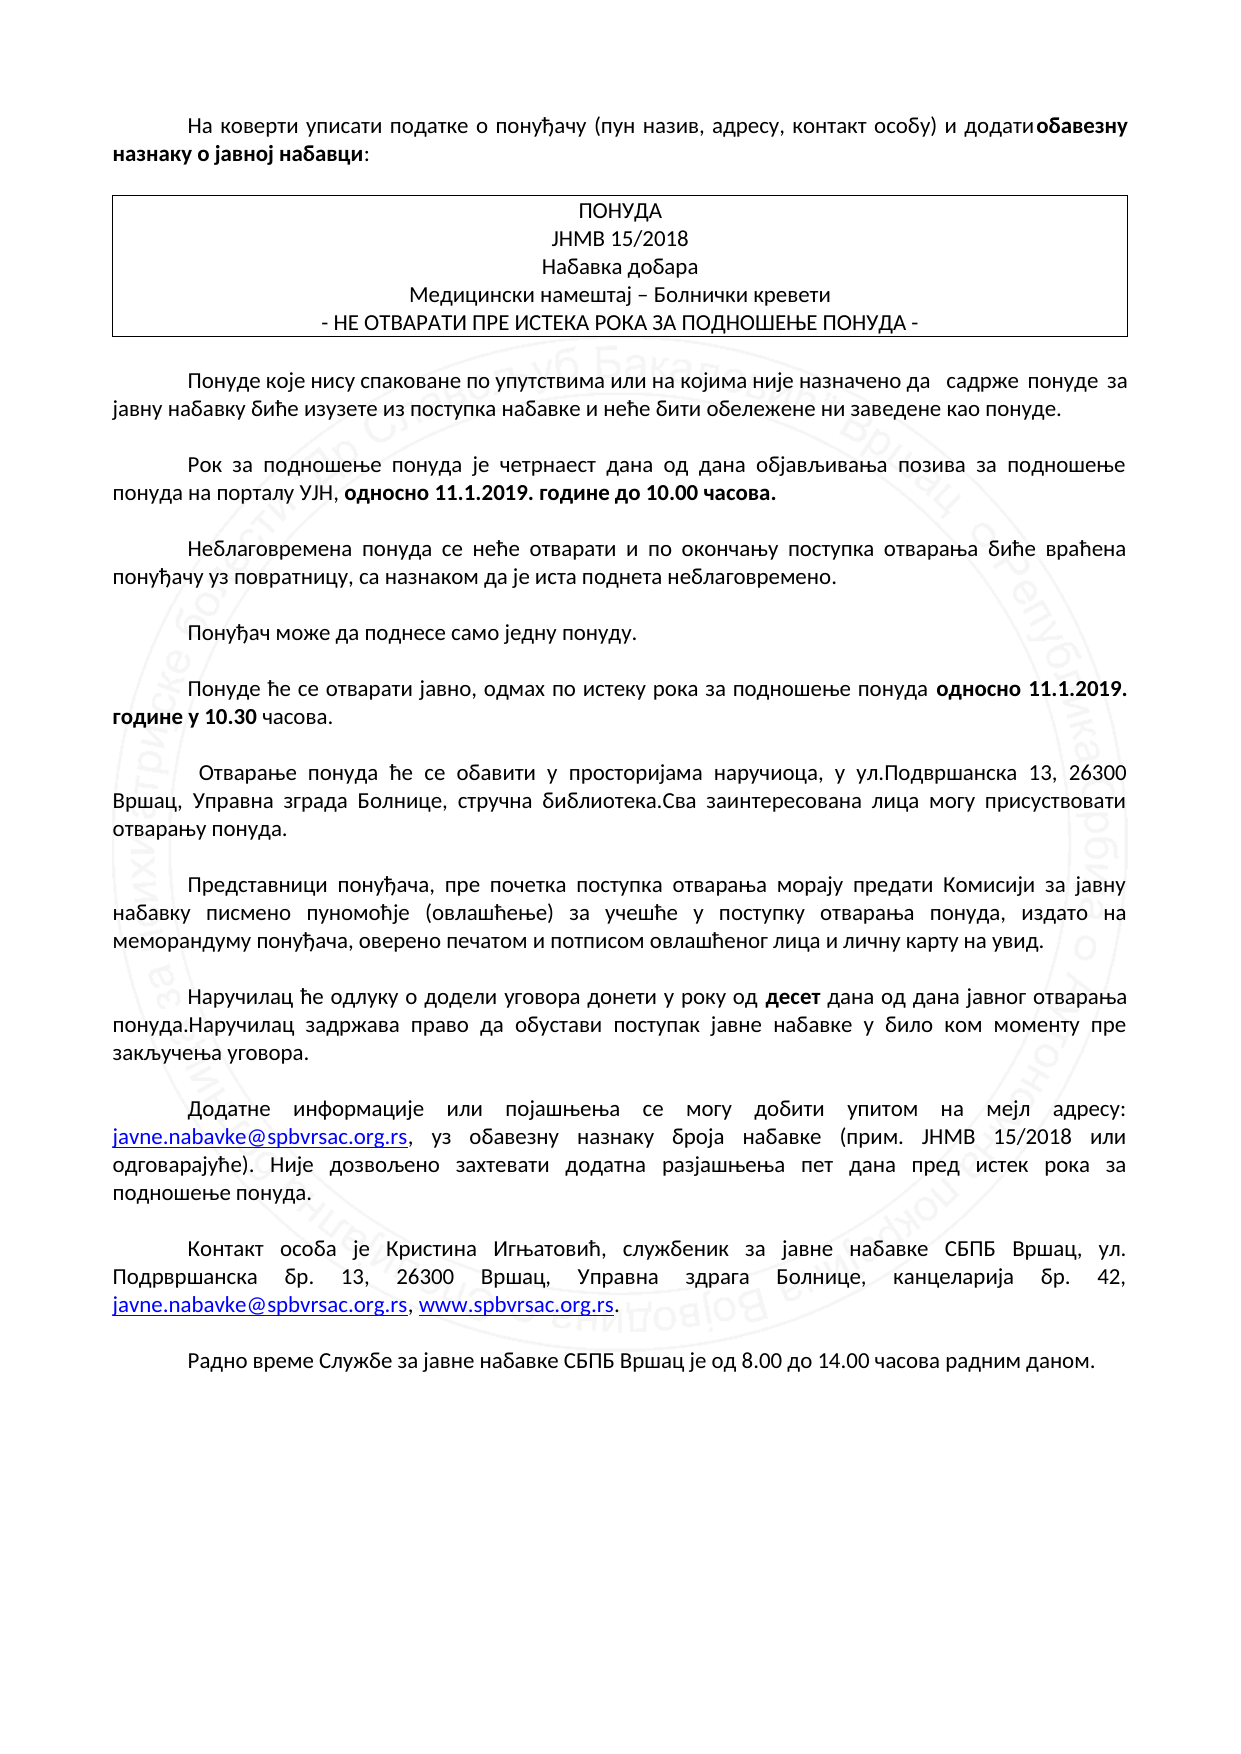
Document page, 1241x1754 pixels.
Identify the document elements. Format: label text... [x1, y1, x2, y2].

text Неблаговремена понуда се неће отварати и по окончању поступка отварања биће враћена понуђачу уз повратницу, са назнаком да је иста поднета неблаговремено. [112, 534, 1128, 590]
text Понуђач може да поднесе само једну понуду. [112, 618, 1128, 646]
text Радно време Службе за јавне набавке СБПБ Вршац је од 8.00 до 14.00 часова радним даном. [112, 1347, 1128, 1374]
text Додатне информације или појашњења се могу добити упитом на мејл адресу: javne.nabavke@spbvrsac.org.rs, уз обавезну назнаку броја набавке (прим. ЈНМВ 15/2018 или одговарајуће). Није дозвољено захтевати додатна разјашњења пет дана пред истек рока за подношење понуда. [112, 1094, 1128, 1206]
table_header ПОНУДА ЈНМВ 15/2018 Набавка добара Медицински намештај – Болнички кревети - НЕ ОТВАРАТИ ПРЕ ИСТЕКА РОКА ЗА ПОДНОШЕЊЕ ПОНУДА - [113, 196, 1127, 336]
text Понуде које нису спаковане по упутствима или на којима није назначено да садрже понуде за јавну набавку биће изузете из поступка набавке и неће бити обележене ни заведене као понуде. [112, 366, 1128, 422]
text Понуде ће се отварати јавно, одмах по истеку рока за подношење понуда односно 11.1.2019. године у 10.30 часова. [112, 674, 1128, 730]
text Наручилац ће одлуку о додели уговора донети у року од десет дана од дана јавног отварања понуда.Наручилац задржава право да обустави поступак јавне набавке у било ком моменту пре закључења уговора. [112, 982, 1128, 1066]
text Контакт особа је Кристина Игњатовић, службеник за јавне набавке СБПБ Вршац, ул. Подрвршанска бр. 13, 26300 Вршац, Управна здрага Болнице, канцеларија бр. 42, javne.nabavke@spbvrsac.org.rs, www.spbvrsac.org.rs. [112, 1234, 1128, 1318]
text Отварање понуда ће се обавити у просторијама наручиоца, у ул.Подвршанска 13, 26300 Вршац, Управна зграда Болнице, стручна библиотека.Сва заинтересована лица могу присуствовати отварању понуда. [112, 758, 1128, 842]
text Представници понуђача, пре почетка поступка отварања морају предати Комисији за јавну набавку писмено пуномоћје (овлашћење) за учешће у поступку отварања понуда, издато на меморандуму понуђача, оверено печатом и потписом овлашћеног лица и личну карту на увид. [112, 870, 1128, 954]
text Рок за подношење понуда је четрнаест дана од дана објављивања позива за подношење понуда на порталу УЈН, односно 11.1.2019. године до 10.00 часова. [112, 450, 1128, 506]
subtitle На коверти уписати податке о понуђачу (пун назив, адресу, контакт особу) и додатиобавезну назнаку о јавној набавци: [112, 111, 1128, 167]
